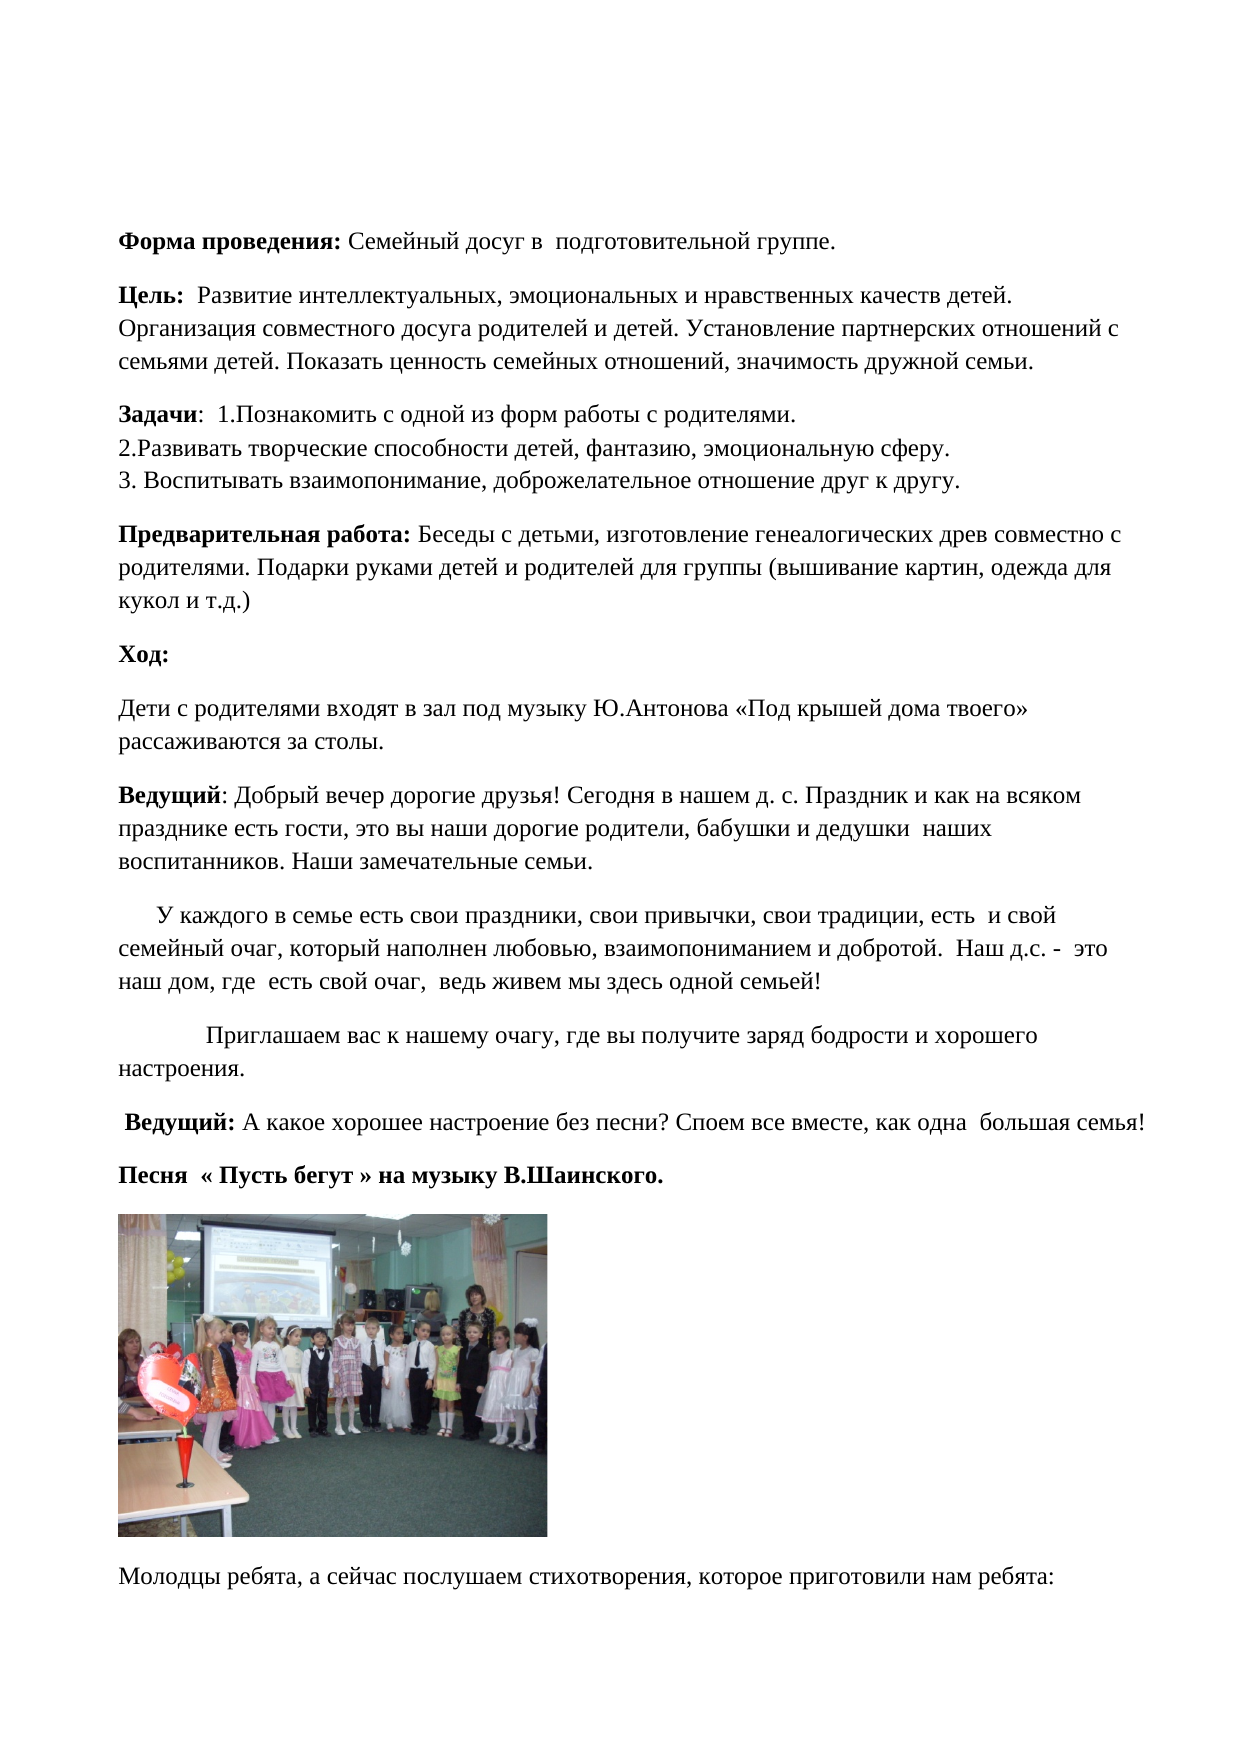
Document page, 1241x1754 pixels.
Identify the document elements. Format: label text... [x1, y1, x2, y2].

text Дети с родителями входят в зал под музыку Ю.Антонова «Под крышей дома твоего» рассаживаются за столы. [118, 693, 1152, 755]
text Задачи: 1.Познакомить с одной из форм работы с родителями. 2.Развивать творческие способности детей, фантазию, эмоциональную сферу. 3. Воспитывать взаимопонимание, доброжелательное отношение друг к другу. [118, 399, 1152, 494]
text Форма проведения: Семейный досуг в подготовительной группе. [118, 226, 1152, 254]
text Предварительная работа: Беседы с детьми, изготовление генеалогических древ совместно с родителями. Подарки руками детей и родителей для группы (вышивание картин, одежда для кукол и т.д.) [118, 519, 1152, 614]
text Песня « Пусть бегут » на музыку В.Шаинского. [118, 1161, 1152, 1189]
text У каждого в семье есть свои праздники, свои привычки, свои традиции, есть и свой семейный очаг, который наполнен любовью, взаимопониманием и добротой. Наш д.с. - это наш дом, где есть свой очаг, ведь живем мы здесь одной семьей! [118, 900, 1152, 995]
text Молодцы ребята, а сейчас послушаем стихотворения, которое приготовили нам ребята: [118, 1561, 1152, 1590]
text Ведущий: Добрый вечер дорогие друзья! Сегодня в нашем д. с. Праздник и как на всяком празднике есть гости, это вы наши дорогие родители, бабушки и дедушки наших воспитанников. Наши замечательные семьи. [118, 780, 1152, 875]
text Приглашаем вас к нашему очагу, где вы получите заряд бодрости и хорошего настроения. [118, 1020, 1152, 1082]
text Ход: [118, 639, 1152, 668]
text Цель: Развитие интеллектуальных, эмоциональных и нравственных качеств детей. Организация совместного досуга родителей и детей. Установление партнерских отношений с семьями детей. Показать ценность семейных отношений, значимость дружной семьи. [118, 280, 1152, 374]
picture [118, 1214, 548, 1537]
text Ведущий: А какое хорошее настроение без песни? Споем все вместе, как одна большая семья! [118, 1107, 1152, 1136]
